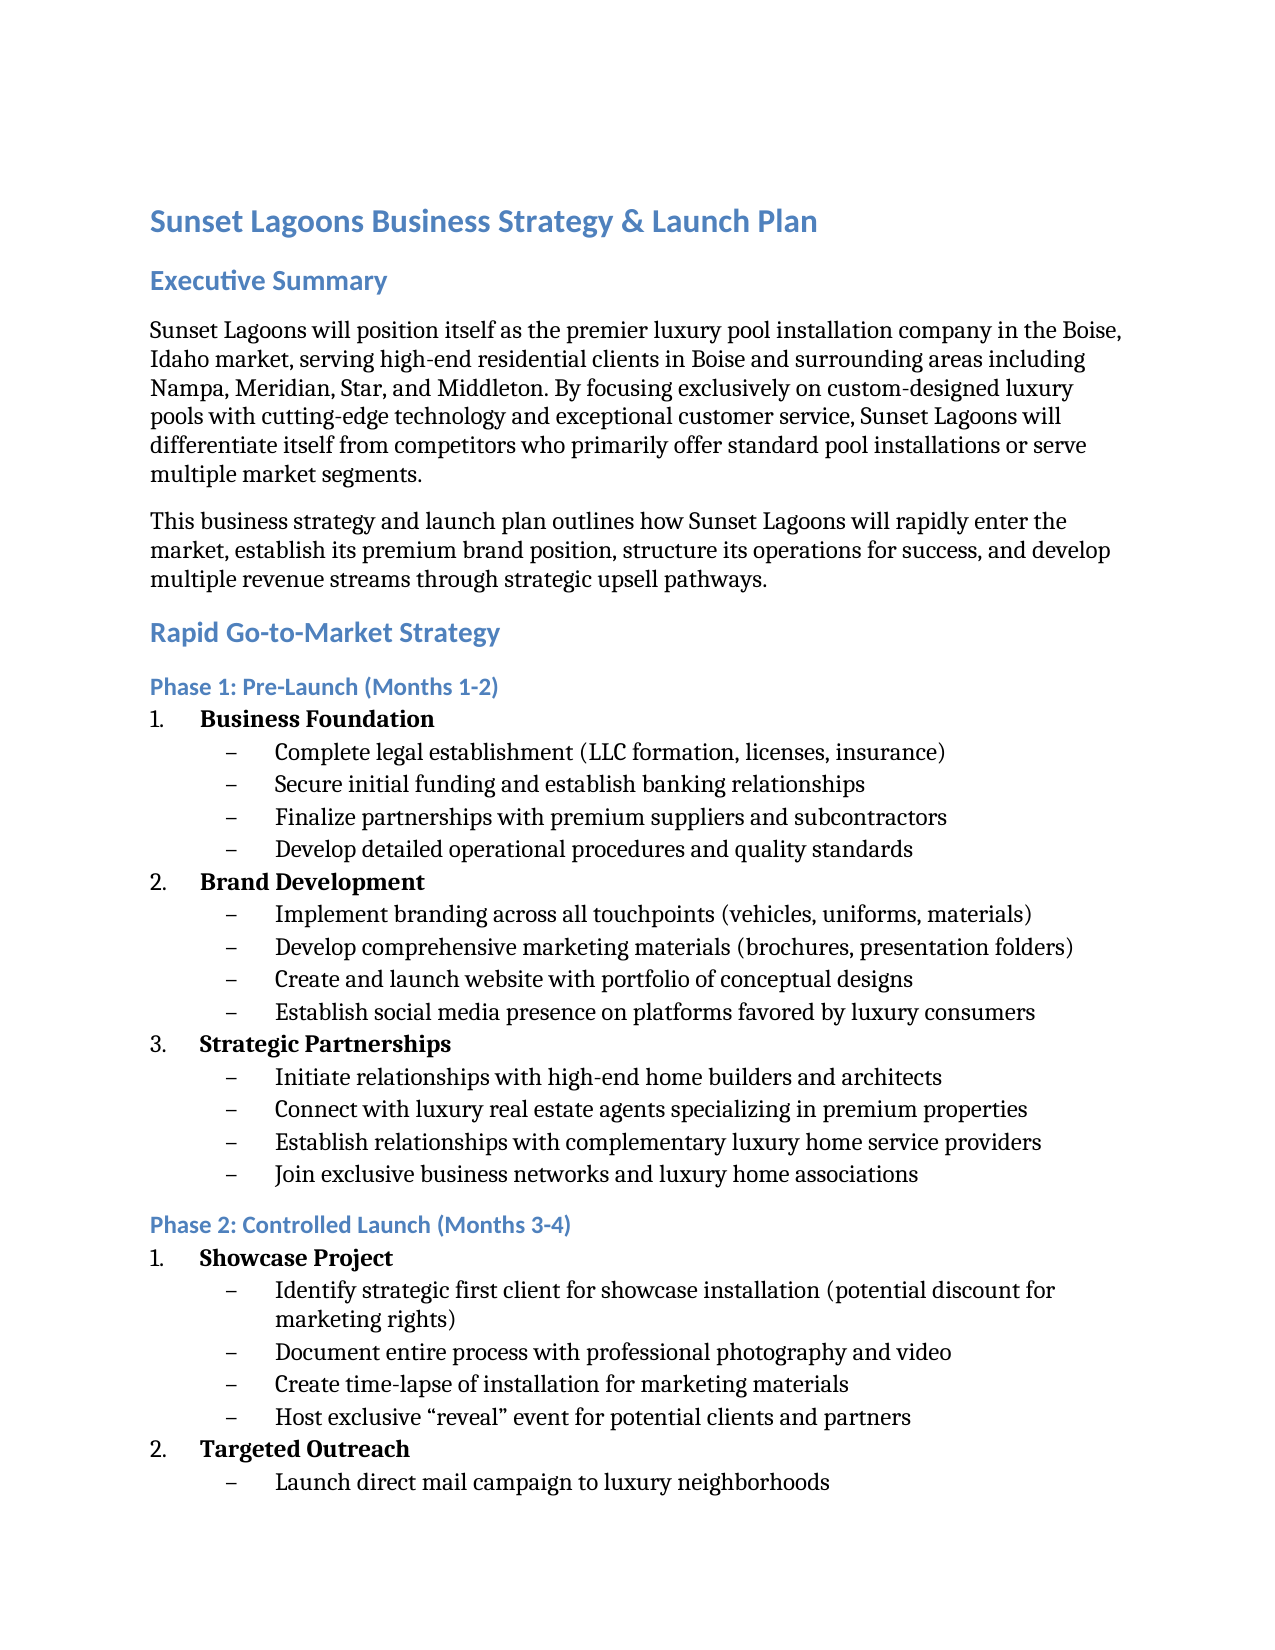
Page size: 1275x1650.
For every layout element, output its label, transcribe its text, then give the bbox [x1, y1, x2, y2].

list Strategic Partnerships [150, 1030, 1125, 1059]
list Join exclusive business networks and luxury home associations [225, 1160, 1125, 1189]
subtitle Phase 1: Pre-Launch (Months 1-2) [150, 671, 1125, 701]
list Finalize partnerships with premium suppliers and subcontractors [225, 802, 1125, 831]
text Sunset Lagoons will position itself as the premier luxury pool installation company in the Boise, Idaho market, serving high-end residential clients in Boise and surrounding areas including Nampa, Meridian, Star, and Middleton. By focusing exclusively on custom-designed luxury pools with cutting-edge technology and exceptional customer service, Sunset Lagoons will differentiate itself from competitors who primarily offer standard pool installations or serve multiple market segments. [150, 316, 1125, 488]
list Secure initial funding and establish banking relationships [225, 770, 1125, 799]
list Establish relationships with complementary luxury home service providers [225, 1127, 1125, 1156]
subtitle Rapid Go-to-Market Strategy [150, 614, 1125, 650]
list Establish social media presence on platforms favored by luxury consumers [225, 997, 1125, 1026]
list Implement branding across all touchpoints (vehicles, uniforms, materials) [225, 900, 1125, 929]
list Host exclusive “reveal” event for potential clients and partners [225, 1403, 1125, 1431]
list Create and launch website with portfolio of conceptual designs [225, 965, 1125, 994]
list Document entire process with professional photography and video [225, 1338, 1125, 1366]
subtitle Phase 2: Controlled Launch (Months 3-4) [150, 1209, 1125, 1240]
list Business Foundation [150, 705, 1125, 734]
list Develop detailed operational procedures and quality standards [225, 835, 1125, 864]
list Develop comprehensive marketing materials (brochures, presentation folders) [225, 932, 1125, 961]
list Identify strategic first client for showcase installation (potential discount for marketing rights) [225, 1276, 1125, 1334]
list Launch direct mail campaign to luxury neighborhoods [225, 1468, 1125, 1496]
list Brand Development [150, 867, 1125, 896]
text This business strategy and launch plan outlines how Sunset Lagoons will rapidly enter the market, establish its premium brand position, structure its operations for success, and develop multiple revenue streams through strategic upsell pathways. [150, 507, 1125, 593]
list Create time-lapse of installation for marketing materials [225, 1370, 1125, 1399]
list Showcase Project [150, 1244, 1125, 1273]
list Targeted Outreach [150, 1435, 1125, 1464]
list Initiate relationships with high-end home builders and architects [225, 1062, 1125, 1091]
subtitle Sunset Lagoons Business Strategy & Launch Plan [150, 200, 1125, 241]
list Complete legal establishment (LLC formation, licenses, insurance) [225, 737, 1125, 766]
list Connect with luxury real estate agents specializing in premium properties [225, 1095, 1125, 1124]
subtitle Executive Summary [150, 262, 1125, 297]
